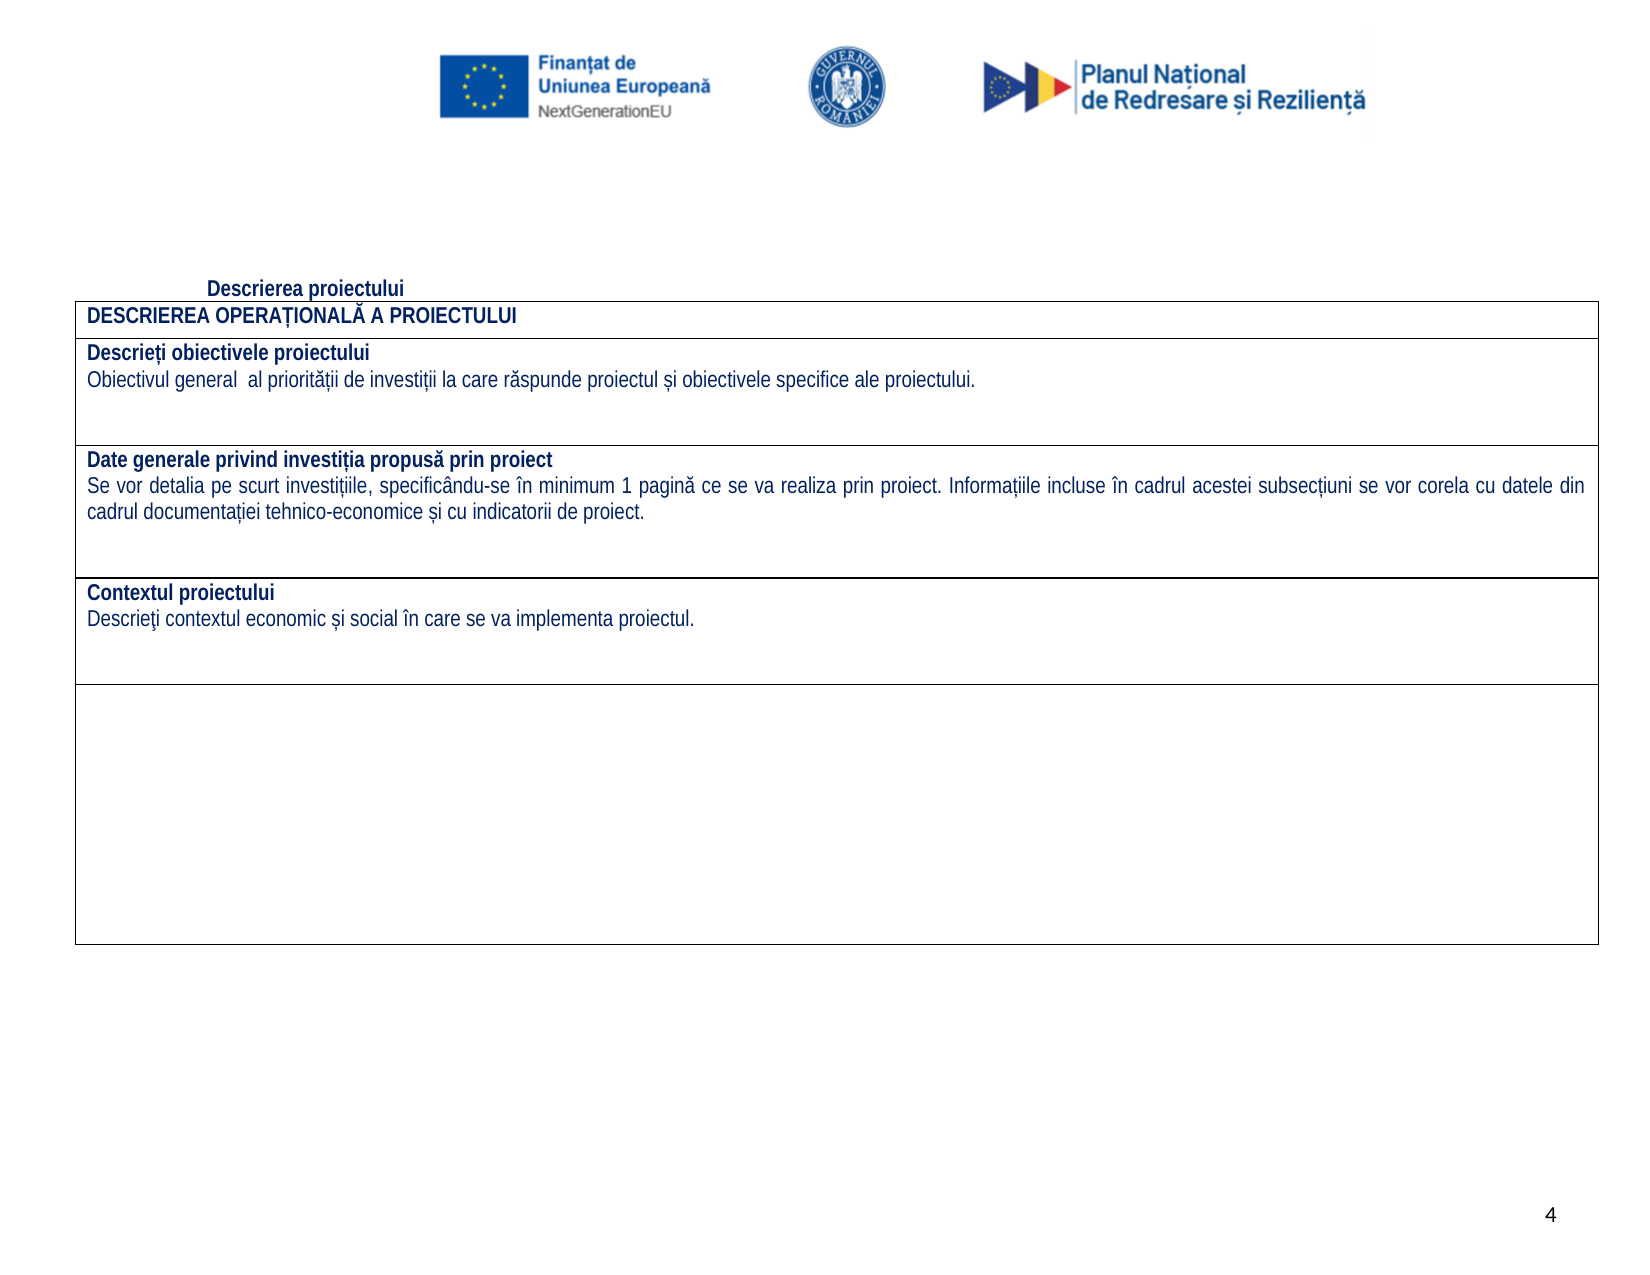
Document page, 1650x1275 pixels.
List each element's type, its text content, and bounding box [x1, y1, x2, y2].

table_cell [76, 685, 1598, 944]
subtitle Descrierea proiectului [207, 275, 1556, 301]
table_cell Date generale privind investiția propusă prin proiect Se vor detalia pe scurt investițiile, specificându-se în minimum 1 pagină ce se va realiza prin proiect. Informațiile incluse în cadrul acestei subsecțiuni se vor corela cu datele din cadrul documentației tehnico-economice și cu indicatorii de proiect. [76, 446, 1598, 577]
picture [393, 28, 1369, 144]
table_header DESCRIEREA OPERAȚIONALĂ A PROIECTULUI [76, 302, 1598, 338]
table_cell Descrieți obiectivele proiectului Obiectivul general al priorității de investiții la care răspunde proiectul și obiectivele specifice ale proiectului. [76, 339, 1598, 444]
table_cell Contextul proiectului Descrieţi contextul economic și social în care se va implementa proiectul. [76, 579, 1598, 684]
